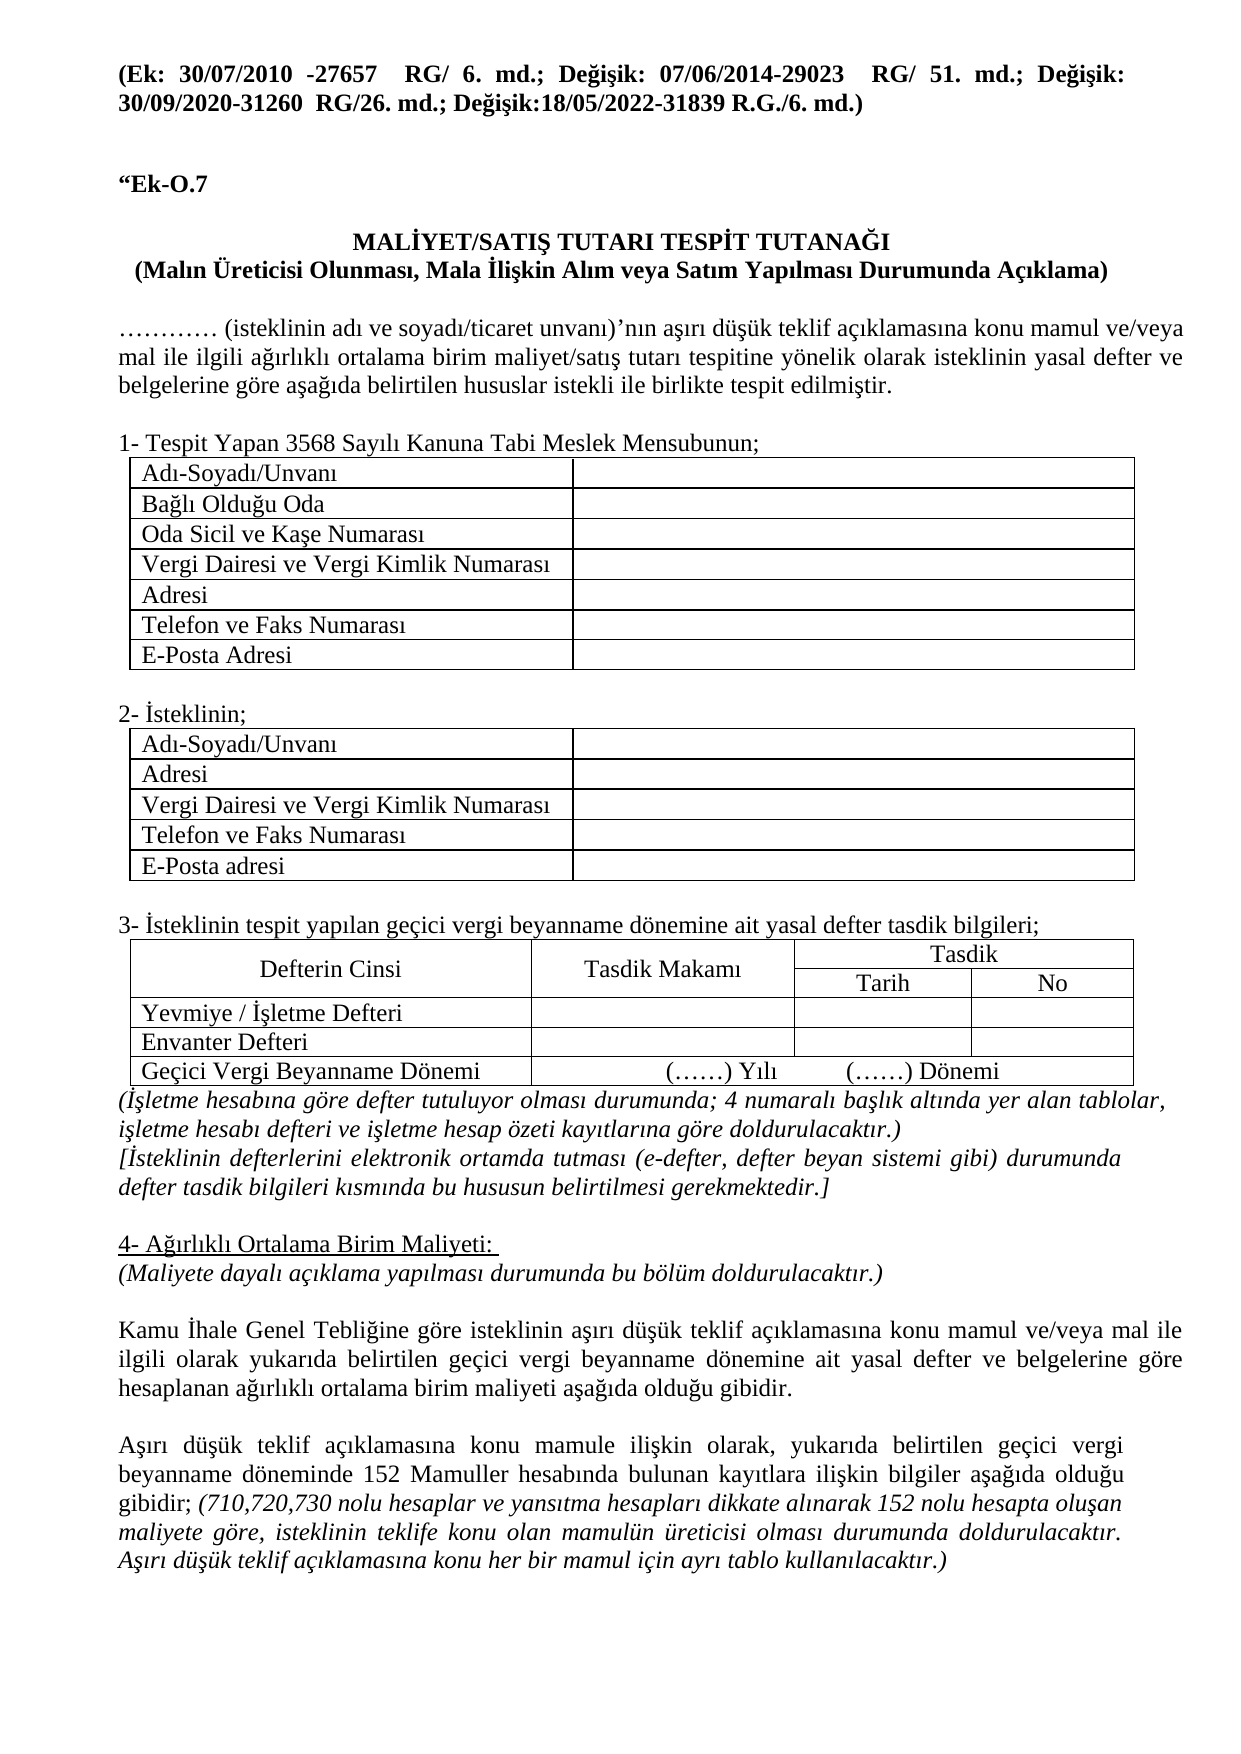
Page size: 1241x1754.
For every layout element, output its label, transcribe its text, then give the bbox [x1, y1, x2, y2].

table_header Adı-Soyadı/Unvanı [131, 729, 572, 758]
table_cell Oda Sicil ve Kaşe Numarası [131, 519, 572, 548]
text (Maliyete dayalı açıklama yapılması durumunda bu bölüm doldurulacaktır.) [118, 1258, 1125, 1287]
table_header Tasdik Makamı [532, 940, 794, 997]
table_cell [574, 580, 1134, 609]
title (Ek: 30/07/2010 -27657 RG/ 6. md.; Değişik: 07/06/2014-29023 RG/ 51. md.; Değişik: 30/09/2020-31260 RG/26. md.; Değişik:18/05/2022-31839 R.G./6. md.) [118, 59, 1125, 117]
table_cell [795, 1028, 971, 1056]
table_cell E-Posta Adresi [131, 640, 572, 668]
table_cell Bağlı Olduğu Oda [131, 489, 572, 517]
table_cell [532, 998, 794, 1027]
text “Ek-O.7 [118, 169, 1125, 198]
table_cell [532, 1028, 794, 1056]
table_cell Adresi [131, 760, 572, 788]
table_cell [574, 550, 1134, 579]
text 1- Tespit Yapan 3568 Sayılı Kanuna Tabi Meslek Mensubunun; [118, 428, 1125, 457]
table_cell Tarih [795, 969, 971, 997]
table_cell (……) Yılı (……) Dönemi [532, 1057, 1133, 1085]
table_cell [972, 998, 1133, 1027]
table_cell [574, 489, 1134, 517]
table_cell Telefon ve Faks Numarası [131, 820, 572, 849]
text 4- Ağırlıklı Ortalama Birim Maliyeti: [118, 1229, 1125, 1258]
table_cell [574, 820, 1134, 849]
table_cell Envanter Defteri [131, 1028, 531, 1056]
text Kamu İhale Genel Tebliğine göre isteklinin aşırı düşük teklif açıklamasına konu mamul ve/veya mal ile ilgili olarak yukarıda belirtilen geçici vergi beyanname dönemine ait yasal defter ve belgelerine göre hesaplanan ağırlıklı ortalama birim maliyeti aşağıda olduğu gibidir. [118, 1316, 1184, 1402]
table_cell Vergi Dairesi ve Vergi Kimlik Numarası [131, 790, 572, 818]
table_header Defterin Cinsi [131, 940, 531, 997]
table_cell E-Posta adresi [131, 851, 572, 880]
table_cell [574, 760, 1134, 788]
table_cell Vergi Dairesi ve Vergi Kimlik Numarası [131, 550, 572, 579]
table_header [574, 458, 1134, 487]
table_cell [972, 1028, 1133, 1056]
text [İsteklinin defterlerini elektronik ortamda tutması (e-defter, defter beyan sistemi gibi) durumunda defter tasdik bilgileri kısmında bu hususun belirtilmesi gerekmektedir.] [118, 1143, 1125, 1201]
table_cell [574, 790, 1134, 818]
table_cell No [972, 969, 1133, 997]
table_cell [574, 611, 1134, 639]
table_cell Adresi [131, 580, 572, 609]
table_header [574, 729, 1134, 758]
table_cell [574, 519, 1134, 548]
table_cell [795, 998, 971, 1027]
text (Malın Üreticisi Olunması, Mala İlişkin Alım veya Satım Yapılması Durumunda Açıklama) [118, 256, 1125, 284]
text 2- İsteklinin; [118, 699, 1125, 728]
text (İşletme hesabına göre defter tutuluyor olması durumunda; 4 numaralı başlık altında yer alan tablolar, işletme hesabı defteri ve işletme hesap özeti kayıtlarına göre doldurulacaktır.) [118, 1086, 1169, 1143]
table_header Adı-Soyadı/Unvanı [131, 458, 573, 487]
table_cell [574, 851, 1134, 880]
table_header Tasdik [795, 940, 1133, 968]
table_cell Geçici Vergi Beyanname Dönemi [131, 1057, 531, 1085]
text ………… (isteklinin adı ve soyadı/ticaret unvanı)’nın aşırı düşük teklif açıklamasına konu mamul ve/veya mal ile ilgili ağırlıklı ortalama birim maliyet/satış tutarı tespitine yönelik olarak isteklinin yasal defter ve belgelerine göre aşağıda belirtilen hususlar istekli ile birlikte tespit edilmiştir. [118, 313, 1184, 399]
table_cell Telefon ve Faks Numarası [131, 611, 572, 639]
table_cell Yevmiye / İşletme Defteri [131, 998, 531, 1027]
text Aşırı düşük teklif açıklamasına konu mamule ilişkin olarak, yukarıda belirtilen geçici vergi beyanname döneminde 152 Mamuller hesabında bulunan kayıtlara ilişkin bilgiler aşağıda olduğu gibidir; (710,720,730 nolu hesaplar ve yansıtma hesapları dikkate alınarak 152 nolu hesapta oluşan maliyete göre, isteklinin teklife konu olan mamulün üreticisi olması durumunda doldurulacaktır. Aşırı düşük teklif açıklamasına konu her bir mamul için ayrı tablo kullanılacaktır.) [118, 1431, 1125, 1574]
text 3- İsteklinin tespit yapılan geçici vergi beyanname dönemine ait yasal defter tasdik bilgileri; [99, 910, 1125, 939]
text MALİYET/SATIŞ TUTARI TESPİT TUTANAĞI [118, 227, 1125, 256]
table_cell [574, 640, 1134, 668]
